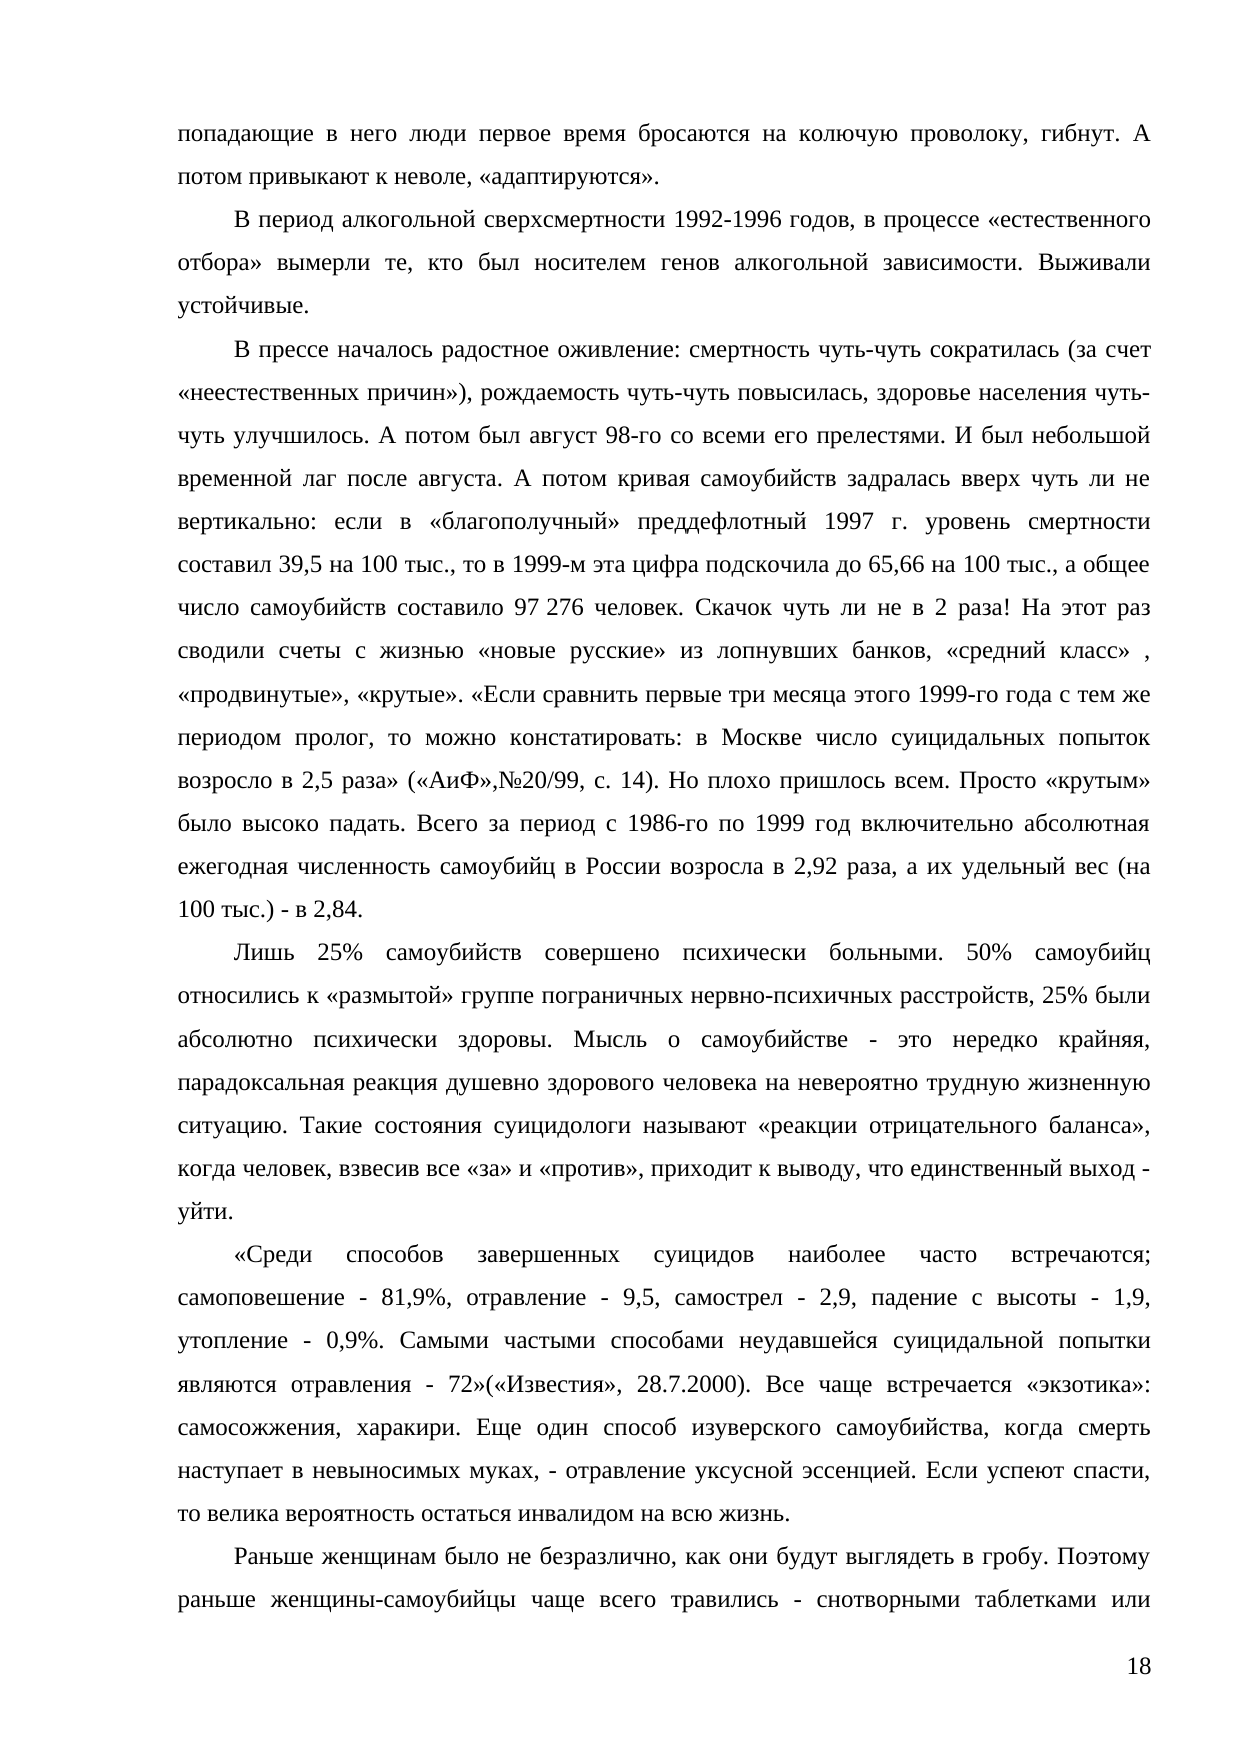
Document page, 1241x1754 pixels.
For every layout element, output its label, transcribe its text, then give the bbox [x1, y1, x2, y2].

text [177, 118, 1152, 190]
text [177, 1541, 1152, 1613]
text Лишь 25% самоубийств совершено психически больными. 50% самоубийц относились к «размытой» группе пограничных нервно-психичных расстройств, 25% были абсолютно психически здоровы. Мысль о самоубийстве - это нередко крайняя, парадоксальная реакция душевно здорового человека на невероятно трудную жизненную ситуацию. Такие состояния суицидологи называют «реакции отрицательного баланса», когда человек, взвесив все «за» и «против», приходит к выводу, что единственный выход - уйти. [177, 937, 1152, 1225]
text В прессе началось радостное оживление: смертность чуть-чуть сократилась (за счет «неестественных причин»), рождаемость чуть-чуть повысилась, здоровье населения чуть-чуть улучшилось. А потом был август 98-го со всеми его прелестями. И был небольшой временной лаг после августа. А потом кривая самоубийств задралась вверх чуть ли не вертикально: если в «благополучный» преддефлотный 1997 г. уровень смертности составил 39,5 на 100 тыс., то в 1999-м эта цифра подскочила до 65,66 на 100 тыс., а общее число самоубийств составило 97 276 человек. Скачок чуть ли не в 2 раза! На этот раз сводили счеты с жизнью «новые русские» из лопнувших банков, «средний класс» , «продвинутые», «крутые». «Если сравнить первые три месяца этого 1999-го года с тем же периодом пролог, то можно констатировать: в Москве число суицидальных попыток возросло в 2,5 раза» («АиФ»,№20/99, с. 14). Но плохо пришлось всем. Просто «крутым» было высоко падать. Всего за период с 1986-го по 1999 год включительно абсолютная ежегодная численность самоубийц в России возросла в 2,92 раза, а их удельный вес (на 100 тыс.) - в 2,84. [177, 334, 1152, 923]
text «Среди способов завершенных суицидов наиболее часто встречаются; самоповешение - 81,9%, отравление - 9,5, самострел - 2,9, падение с высоты - 1,9, утопление - 0,9%. Самыми частыми способами неудавшейся суицидальной попытки являются отравления - 72»(«Известия», 28.7.2000). Все чаще встречается «экзотика»: самосожжения, харакири. Еще один способ изуверского самоубийства, когда смерть наступает в невыносимых муках, - отравление уксусной эссенцией. Если успеют спасти, то велика вероятность остаться инвалидом на всю жизнь. [177, 1239, 1152, 1527]
text В период алкогольной сверхсмертности 1992-1996 годов, в процессе «естественного отбора» вымерли те, кто был носителем генов алкогольной зависимости. Выживали устойчивые. [177, 204, 1152, 319]
